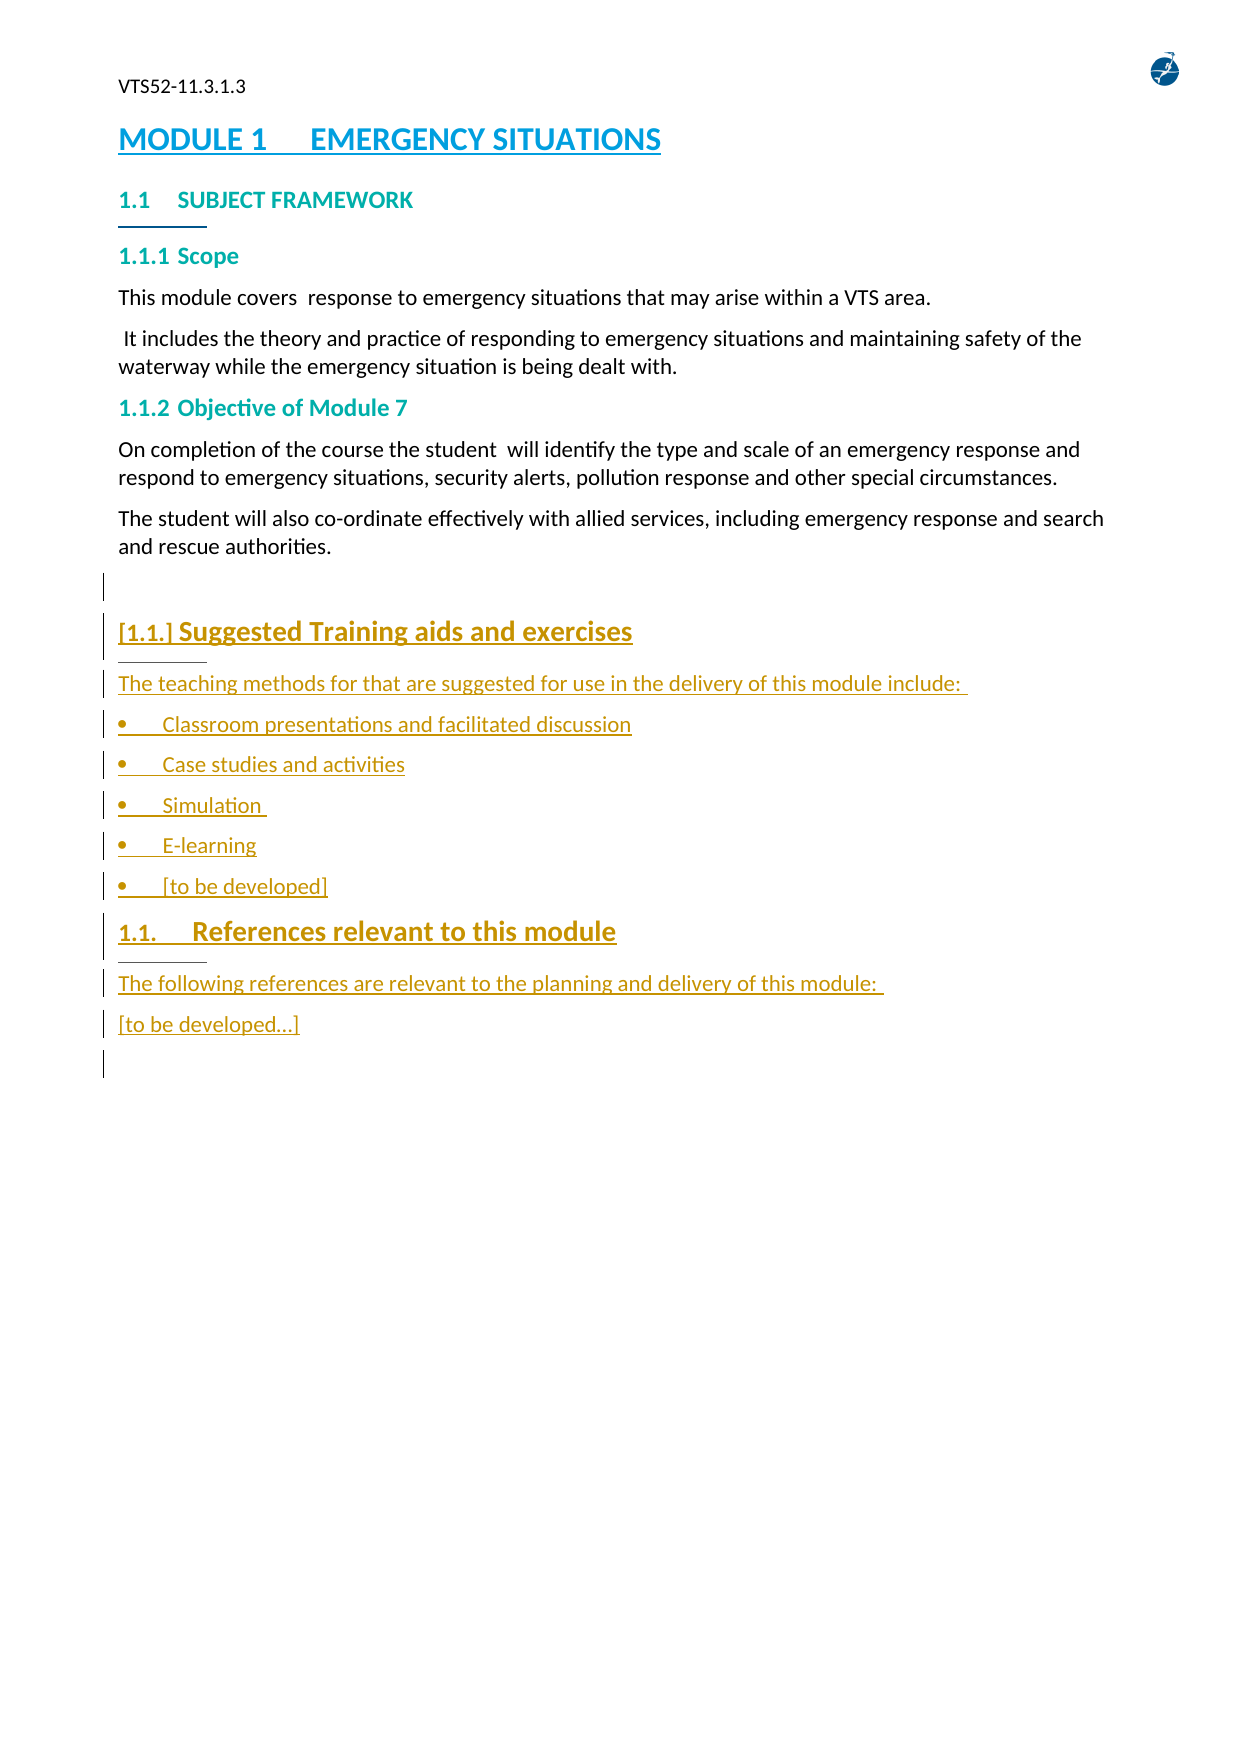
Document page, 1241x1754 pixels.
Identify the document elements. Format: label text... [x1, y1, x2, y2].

text It includes the theory and practice of responding to emergency situations and maintaining safety of the waterway while the emergency situation is being dealt with. [118, 324, 1122, 380]
picture [1119, 2, 1238, 121]
text EMERGENCY SITUATIONS [118, 118, 1122, 159]
subtitle Scope [118, 240, 1122, 271]
subtitle Objective of Module 7 [118, 392, 1122, 423]
text The student will also co-ordinate effectively with allied services, including emergency response and search and rescue authorities. [118, 504, 1122, 560]
text This module covers response to emergency situations that may arise within a VTS area. [118, 283, 1122, 311]
subtitle SUBJECT FRAMEWORK [118, 184, 1122, 214]
text On completion of the course the student will identify the type and scale of an emergency response and respond to emergency situations, security alerts, pollution response and other special circumstances. [118, 436, 1122, 492]
